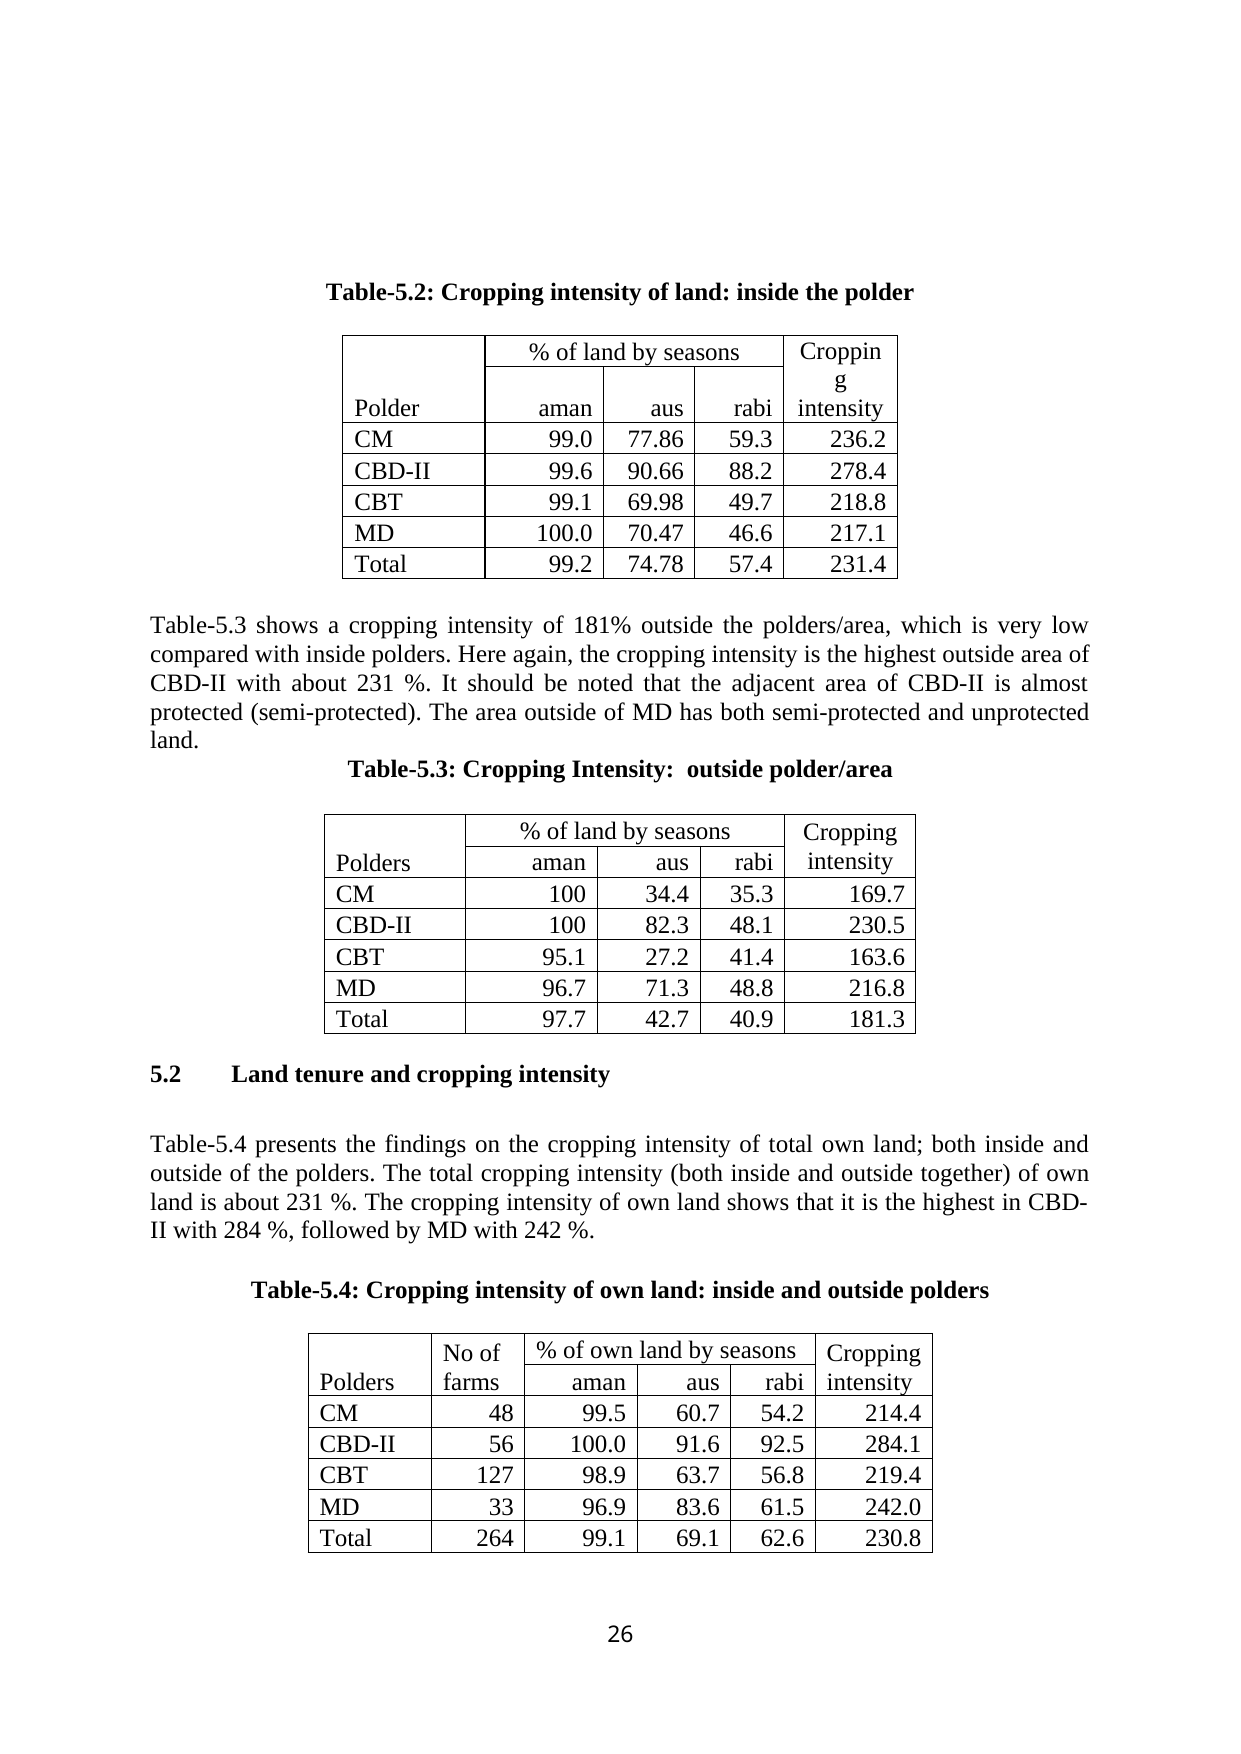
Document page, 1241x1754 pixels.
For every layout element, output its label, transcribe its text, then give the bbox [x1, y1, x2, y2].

table_cell 96.7 [466, 972, 597, 1002]
table_cell 82.3 [598, 909, 700, 939]
table_header Cropping intensity [785, 815, 915, 877]
text Table-5.3: Cropping Intensity: outside polder/area [150, 754, 1090, 783]
table_cell 284.1 [816, 1428, 932, 1458]
table_cell CBT [343, 486, 484, 516]
table_cell Total [309, 1521, 431, 1552]
text Table-5.3 shows a cropping intensity of 181% outside the polders/area, which is very low compared with inside polders. Here again, the cropping intensity is the highest outside area of CBD-II with about 231 %. It should be noted that the adjacent area of CBD-II is almost protected (semi-protected). The area outside of MD has both semi-protected and unprotected land. [150, 611, 1090, 754]
table_cell 127 [432, 1459, 524, 1489]
table_cell 100 [466, 909, 597, 939]
table_cell 99.6 [486, 454, 603, 484]
table_cell 99.5 [525, 1396, 637, 1427]
table_cell 230.5 [785, 909, 915, 939]
table_header Polder [343, 336, 484, 422]
table_cell 57.4 [695, 548, 783, 578]
table_cell 62.6 [731, 1521, 815, 1552]
table_cell CBT [309, 1459, 431, 1489]
table_cell MD [325, 972, 465, 1002]
table_header Cropping intensity [816, 1334, 932, 1395]
table_cell rabi [701, 847, 784, 877]
table_cell Total [325, 1003, 465, 1033]
table_header % of land by seasons [486, 336, 783, 366]
table_cell 60.7 [638, 1396, 730, 1427]
table_cell 34.4 [598, 878, 700, 908]
table_cell 48.8 [701, 972, 784, 1002]
table_cell 97.7 [466, 1003, 597, 1033]
table_cell 231.4 [784, 548, 897, 578]
table_cell 95.1 [466, 940, 597, 971]
table_cell MD [343, 517, 484, 547]
subtitle Land tenure and cropping intensity [150, 1059, 1090, 1088]
table_cell aus [638, 1365, 730, 1395]
table_cell 169.7 [785, 878, 915, 908]
table_cell CM [343, 423, 484, 453]
table_header Cropping intensity [784, 336, 897, 422]
table_cell aman [466, 847, 597, 877]
table_cell 69.98 [604, 486, 694, 516]
table_cell 56 [432, 1428, 524, 1458]
table_cell 46.6 [695, 517, 783, 547]
table_cell 278.4 [784, 454, 897, 484]
table_header Polders [309, 1334, 431, 1395]
table_cell aman [486, 367, 603, 422]
table_header % of own land by seasons [525, 1334, 815, 1364]
table_cell 91.6 [638, 1428, 730, 1458]
table_cell 217.1 [784, 517, 897, 547]
table_cell 74.78 [604, 548, 694, 578]
table_cell 218.8 [784, 486, 897, 516]
table_cell aman [525, 1365, 637, 1395]
table_cell 27.2 [598, 940, 700, 971]
text Table-5.4: Cropping intensity of own land: inside and outside polders [150, 1275, 1090, 1304]
table_header % of land by seasons [466, 815, 784, 846]
table_cell aus [598, 847, 700, 877]
table_cell 48 [432, 1396, 524, 1427]
table_cell 63.7 [638, 1459, 730, 1489]
table_cell 71.3 [598, 972, 700, 1002]
table_cell rabi [695, 367, 783, 422]
table_cell 264 [432, 1521, 524, 1552]
table_header Polders [325, 815, 465, 877]
table_cell 236.2 [784, 423, 897, 453]
table_cell 42.7 [598, 1003, 700, 1033]
table_cell 48.1 [701, 909, 784, 939]
table_cell 33 [432, 1490, 524, 1520]
text Table-5.2: Cropping intensity of land: inside the polder [150, 277, 1090, 306]
table_cell 83.6 [638, 1490, 730, 1520]
table_cell 54.2 [731, 1396, 815, 1427]
table_cell 100 [466, 878, 597, 908]
table_cell CBD-II [325, 909, 465, 939]
table_cell 90.66 [604, 454, 694, 484]
table_cell aus [604, 367, 694, 422]
table_cell CM [309, 1396, 431, 1427]
table_cell 77.86 [604, 423, 694, 453]
table_cell 99.0 [486, 423, 603, 453]
table_cell 100.0 [486, 517, 603, 547]
table_cell Total [343, 548, 484, 578]
table_cell 92.5 [731, 1428, 815, 1458]
table_cell rabi [731, 1365, 815, 1395]
table_cell 88.2 [695, 454, 783, 484]
table_cell 230.8 [816, 1521, 932, 1552]
table_cell 219.4 [816, 1459, 932, 1489]
table_cell 40.9 [701, 1003, 784, 1033]
table_cell 49.7 [695, 486, 783, 516]
table_cell 181.3 [785, 1003, 915, 1033]
table_cell CBT [325, 940, 465, 971]
table_cell 100.0 [525, 1428, 637, 1458]
table_cell 35.3 [701, 878, 784, 908]
table_cell 69.1 [638, 1521, 730, 1552]
table_cell MD [309, 1490, 431, 1520]
table_cell 61.5 [731, 1490, 815, 1520]
table_cell 242.0 [816, 1490, 932, 1520]
table_cell 99.2 [486, 548, 603, 578]
table_cell 59.3 [695, 423, 783, 453]
table_cell 163.6 [785, 940, 915, 971]
table_cell 98.9 [525, 1459, 637, 1489]
table_cell CBD-II [309, 1428, 431, 1458]
table_cell 214.4 [816, 1396, 932, 1427]
table_cell CM [325, 878, 465, 908]
table_cell 96.9 [525, 1490, 637, 1520]
table_cell 70.47 [604, 517, 694, 547]
text Table-5.4 presents the findings on the cropping intensity of total own land; both inside and outside of the polders. The total cropping intensity (both inside and outside together) of own land is about 231 %. The cropping intensity of own land shows that it is the highest in CBD-II with 284 %, followed by MD with 242 %. [150, 1129, 1090, 1244]
table_cell 216.8 [785, 972, 915, 1002]
table_cell 56.8 [731, 1459, 815, 1489]
table_cell 41.4 [701, 940, 784, 971]
table_cell 99.1 [486, 486, 603, 516]
table_cell 99.1 [525, 1521, 637, 1552]
table_header No of farms [432, 1334, 524, 1395]
table_cell CBD-II [343, 454, 484, 484]
